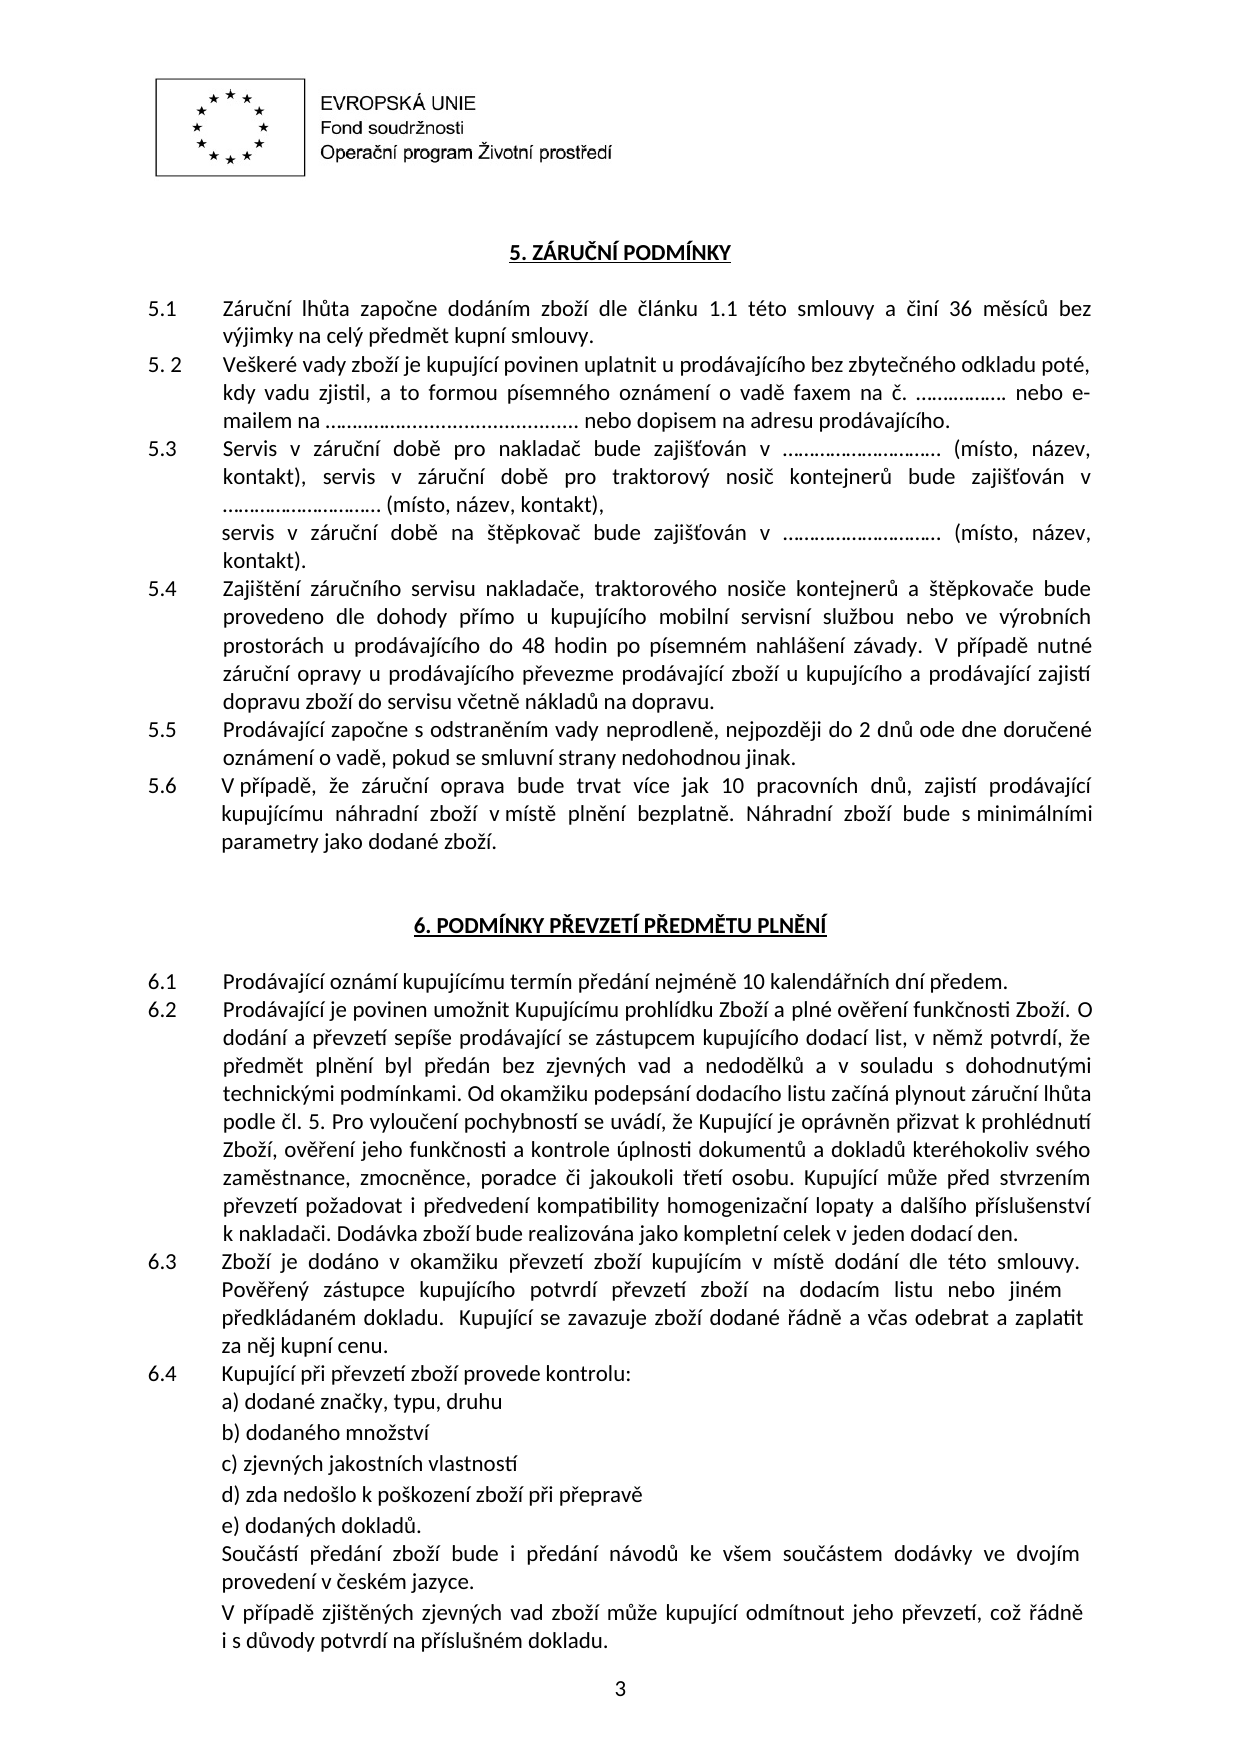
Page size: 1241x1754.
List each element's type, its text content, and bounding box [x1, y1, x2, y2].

text 5.5 Prodávající započne s odstraněním vady neprodleně, nejpozději do 2 dnů ode dne doručené oznámení o vadě, pokud se smluvní strany nedohodnou jinak. [148, 715, 1093, 771]
text 6.3 Zboží je dodáno v okamžiku převzetí zboží kupujícím v místě dodání dle této smlouvy. Pověřený zástupce kupujícího potvrdí převzetí zboží na dodacím listu nebo jiném předkládaném dokladu. Kupující se zavazuje zboží dodané řádně a včas odebrat a zaplatit za něj kupní cenu. [148, 1247, 1093, 1359]
text a) dodané značky, typu, druhu [148, 1387, 1093, 1416]
text 6.2 Prodávající je povinen umožnit Kupujícímu prohlídku Zboží a plné ověření funkčnosti Zboží. O dodání a převzetí sepíše prodávající se zástupcem kupujícího dodací list, v němž potvrdí, že předmět plnění byl předán bez zjevných vad a nedodělků a v souladu s dohodnutými technickými podmínkami. Od okamžiku podepsání dodacího listu začíná plynout záruční lhůta podle čl. 5. Pro vyloučení pochybností se uvádí, že Kupující je oprávněn přizvat k prohlédnutí Zboží, ověření jeho funkčnosti a kontrole úplnosti dokumentů a dokladů kteréhokoliv svého zaměstnance, zmocněnce, poradce či jakoukoli třetí osobu. Kupující může před stvrzením převzetí požadovat i předvedení kompatibility homogenizační lopaty a dalšího příslušenství k nakladači. Dodávka zboží bude realizována jako kompletní celek v jeden dodací den. [148, 995, 1093, 1247]
text 5.1 Záruční lhůta započne dodáním zboží dle článku 1.1 této smlouvy a činí 36 měsíců bez výjimky na celý předmět kupní smlouvy. [148, 294, 1093, 350]
text 5. ZÁRUČNÍ PODMÍNKY [148, 238, 1093, 266]
text 5.6 V případě, že záruční oprava bude trvat více jak 10 pracovních dnů, zajistí prodávající kupujícímu náhradní zboží v místě plnění bezplatně. Náhradní zboží bude s minimálními parametry jako dodané zboží. [148, 771, 1093, 855]
text servis v záruční době na štěpkovač bude zajišťován v ………………………… (místo, název, kontakt). [221, 518, 1093, 574]
text d) zda nedošlo k poškození zboží při přepravě [148, 1480, 1093, 1508]
text 5.3 Servis v záruční době pro nakladač bude zajišťován v ………………………… (místo, název, kontakt), servis v záruční době pro traktorový nosič kontejnerů bude zajišťován v ………………………… (místo, název, kontakt), [148, 434, 1093, 518]
text 5.4 Zajištění záručního servisu nakladače, traktorového nosiče kontejnerů a štěpkovače bude provedeno dle dohody přímo u kupujícího mobilní servisní službou nebo ve výrobních prostorách u prodávajícího do 48 hodin po písemném nahlášení závady. V případě nutné záruční opravy u prodávajícího převezme prodávající zboží u kupujícího a prodávající zajistí dopravu zboží do servisu včetně nákladů na dopravu. [148, 574, 1093, 715]
picture [147, 73, 619, 181]
text e) dodaných dokladů. [148, 1511, 1093, 1539]
text 6.1 Prodávající oznámí kupujícímu termín předání nejméně 10 kalendářních dní předem. [148, 967, 1093, 995]
text Součástí předání zboží bude i předání návodů ke všem součástem dodávky ve dvojím provedení v českém jazyce. [148, 1539, 1093, 1595]
text 5. 2 Veškeré vady zboží je kupující povinen uplatnit u prodávajícího bez zbytečného odkladu poté, kdy vadu zjistil, a to formou písemného oznámení o vadě faxem na č. …….………. nebo e-mailem na ……..……............................... nebo dopisem na adresu prodávajícího. [148, 350, 1093, 434]
text 6. PODMÍNKY PŘEVZETÍ PŘEDMĚTU PLNĚNÍ [148, 911, 1093, 939]
text 6.4 Kupující při převzetí zboží provede kontrolu: [148, 1359, 1093, 1387]
text c) zjevných jakostních vlastností [148, 1449, 1093, 1477]
text V případě zjištěných zjevných vad zboží může kupující odmítnout jeho převzetí, což řádně i s důvody potvrdí na příslušném dokladu. [148, 1598, 1093, 1654]
text b) dodaného množství [148, 1418, 1093, 1446]
